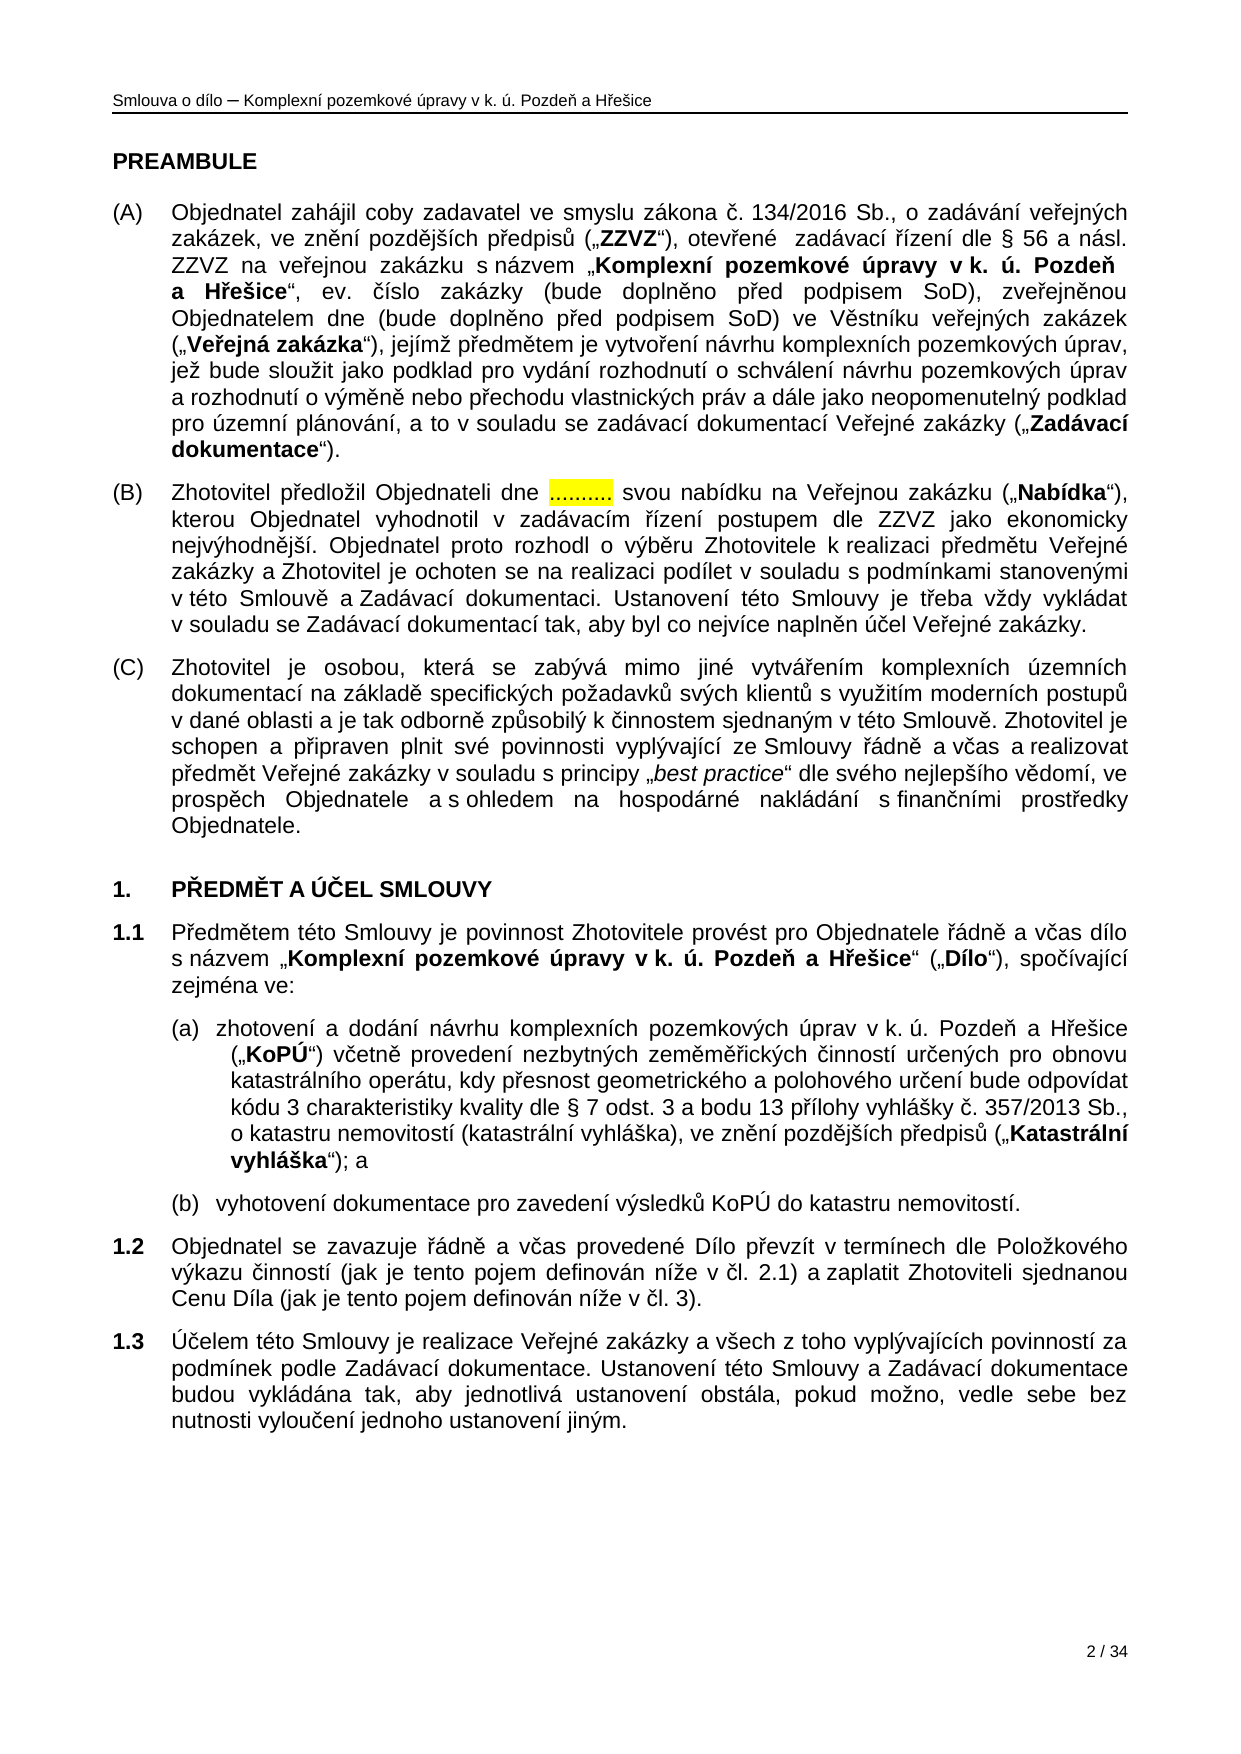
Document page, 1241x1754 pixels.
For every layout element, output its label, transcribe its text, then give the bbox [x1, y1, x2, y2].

text vyhotovení dokumentace pro zavedení výsledků KoPÚ do katastru nemovitostí. [171, 1189, 1128, 1216]
text Účelem této Smlouvy je realizace Veřejné zakázky a všech z toho vyplývajících povinností za podmínek podle Zadávací dokumentace. Ustanovení této Smlouvy a Zadávací dokumentace budou vykládána tak, aby jednotlivá ustanovení obstála, pokud možno, vedle sebe bez nutnosti vyloučení jednoho ustanovení jiným. [112, 1328, 1128, 1434]
text Předmětem této Smlouvy je povinnost Zhotovitele provést pro Objednatele řádně a včas dílo s názvem „Komplexní pozemkové úpravy v k. ú. Pozdeň a Hřešice“ („Dílo“), spočívající zejména ve: [112, 919, 1128, 998]
text zhotovení a dodání návrhu komplexních pozemkových úprav v k. ú. Pozdeň a Hřešice („KoPÚ“) včetně provedení nezbytných zeměměřických činností určených pro obnovu katastrálního operátu, kdy přesnost geometrického a polohového určení bude odpovídat kódu 3 charakteristiky kvality dle § 7 odst. 3 a bodu 13 přílohy vyhlášky č. 357/2013 Sb., o katastru nemovitostí (katastrální vyhláška), ve znění pozdějších předpisů („Katastrální vyhláška“); a [171, 1015, 1128, 1173]
subtitle Preambule [112, 148, 1128, 174]
text Zhotovitel je osobou, která se zabývá mimo jiné vytvářením komplexních územních dokumentací na základě specifických požadavků svých klientů s využitím moderních postupů v dané oblasti a je tak odborně způsobilý k činnostem sjednaným v této Smlouvě. Zhotovitel je schopen a připraven plnit své povinnosti vyplývající ze Smlouvy řádně a včas a realizovat předmět Veřejné zakázky v souladu s principy „best practice“ dle svého nejlepšího vědomí, ve prospěch Objednatele a s ohledem na hospodárné nakládání s finančními prostředky Objednatele. [112, 654, 1128, 838]
text Objednatel se zavazuje řádně a včas provedené Dílo převzít v termínech dle Položkového výkazu činností (jak je tento pojem definován níže v čl. 2.1) a zaplatit Zhotoviteli sjednanou Cenu Díla (jak je tento pojem definován níže v čl. 3). [112, 1233, 1128, 1312]
text Objednatel zahájil coby zadavatel ve smyslu zákona č. 134/2016 Sb., o zadávání veřejných zakázek, ve znění pozdějších předpisů („ZZVZ“), otevřené zadávací řízení dle § 56 a násl. ZZVZ na veřejnou zakázku s názvem „Komplexní pozemkové úpravy v k. ú. Pozdeň a Hřešice“, ev. číslo zakázky (bude doplněno před podpisem SoD), zveřejněnou Objednatelem dne (bude doplněno před podpisem SoD) ve Věstníku veřejných zakázek („Veřejná zakázka“), jejímž předmětem je vytvoření návrhu komplexních pozemkových úprav, jež bude sloužit jako podklad pro vydání rozhodnutí o schválení návrhu pozemkových úprav a rozhodnutí o výměně nebo přechodu vlastnických práv a dále jako neopomenutelný podklad pro územní plánování, a to v souladu se zadávací dokumentací Veřejné zakázky („Zadávací dokumentace“). [112, 199, 1128, 463]
text Předmět a účel smlouvy [112, 876, 1128, 902]
text Zhotovitel předložil Objednateli dne .......... svou nabídku na Veřejnou zakázku („Nabídka“), kterou Objednatel vyhodnotil v zadávacím řízení postupem dle ZZVZ jako ekonomicky nejvýhodnější. Objednatel proto rozhodl o výběru Zhotovitele k realizaci předmětu Veřejné zakázky a Zhotovitel je ochoten se na realizaci podílet v souladu s podmínkami stanovenými v této Smlouvě a Zadávací dokumentaci. Ustanovení této Smlouvy je třeba vždy vykládat v souladu se Zadávací dokumentací tak, aby byl co nejvíce naplněn účel Veřejné zakázky. [112, 479, 1128, 637]
